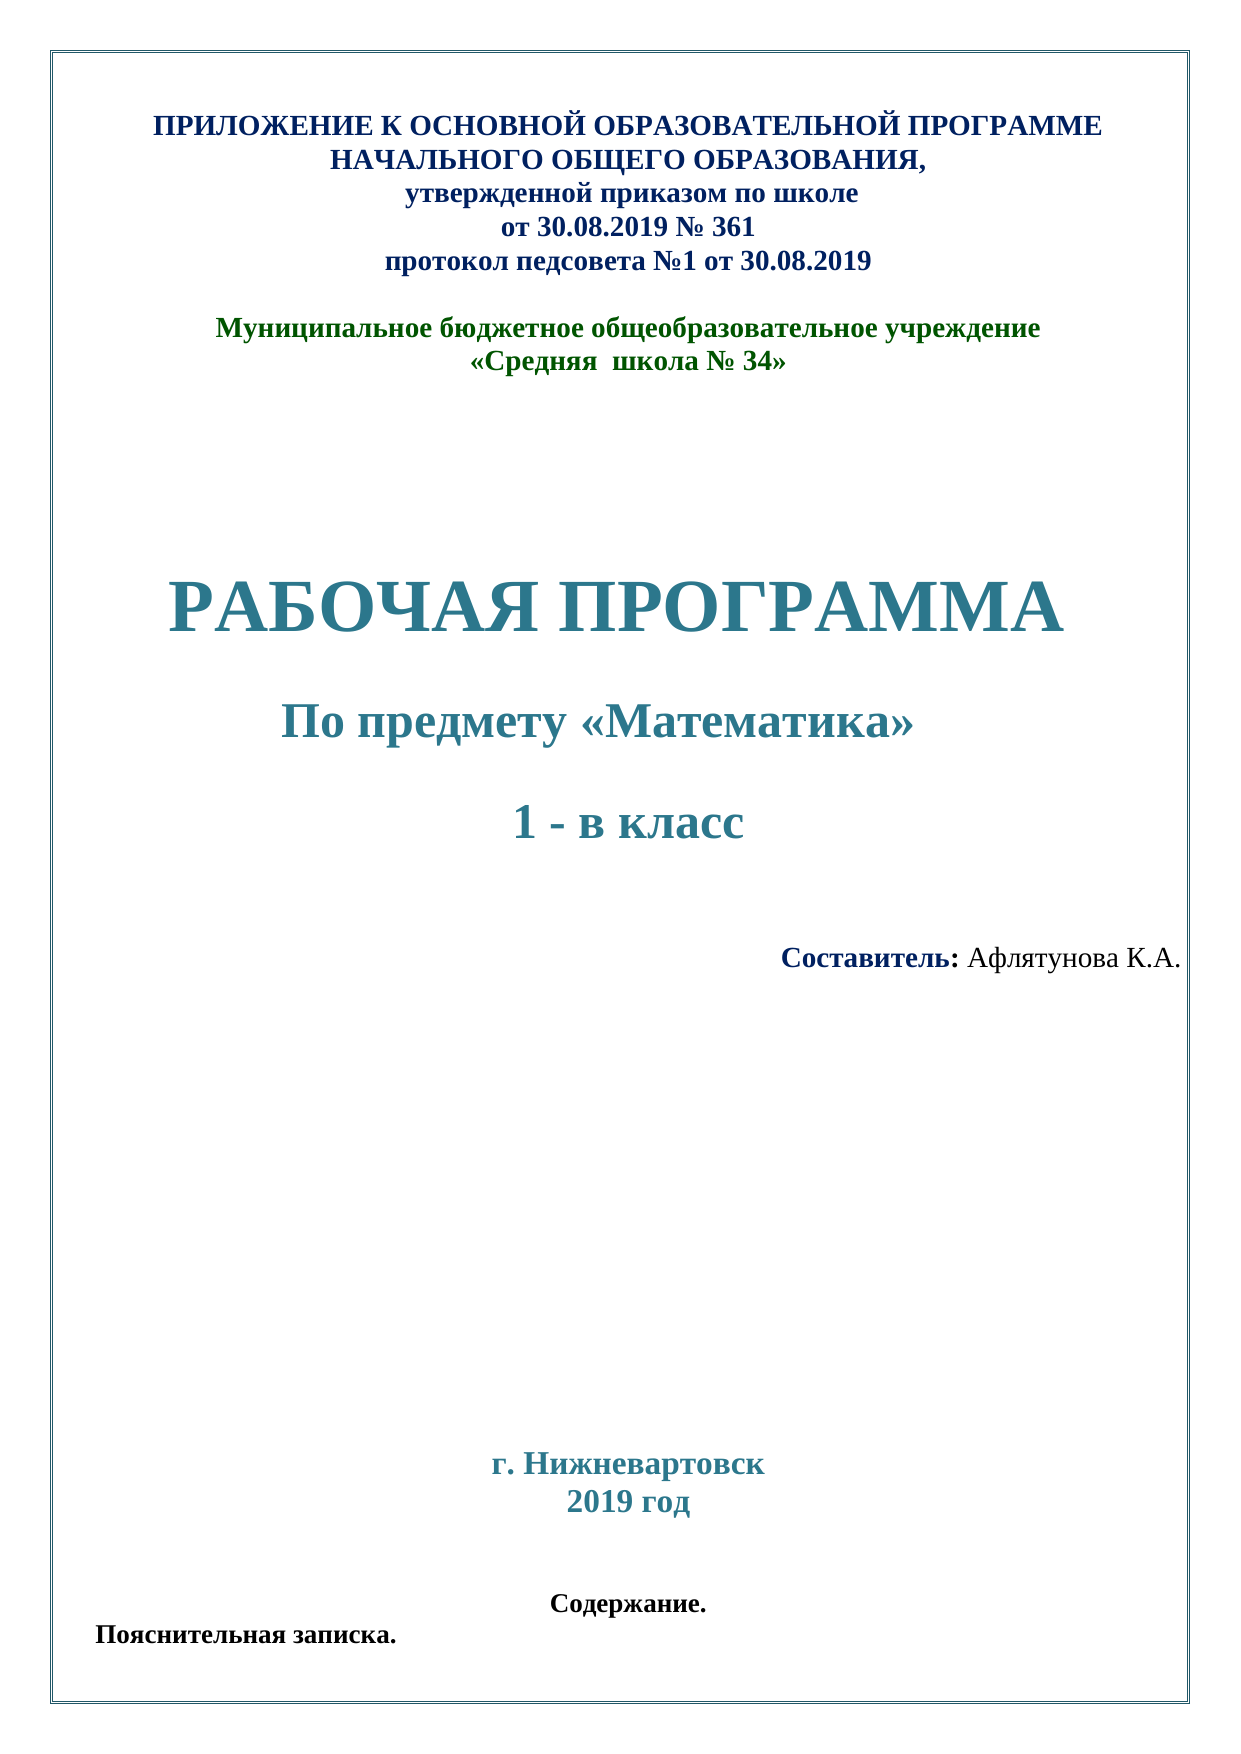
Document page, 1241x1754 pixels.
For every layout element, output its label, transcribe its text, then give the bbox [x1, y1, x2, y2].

text ПРИЛОЖЕНИЕ К ОСНОВНОЙ ОБРАЗОВАТЕЛЬНОЙ ПРОГРАММЕ [75, 108, 1181, 142]
text РАБОЧАЯ ПРОГРАММА [75, 561, 1181, 648]
text Пояснительная записка. [75, 1618, 1181, 1649]
text 2019 год [75, 1481, 1181, 1520]
text «Средняя школа № 34» [75, 343, 1181, 377]
text Муниципальное бюджетное общеобразовательное учреждение [75, 310, 1181, 343]
text Содержание. [75, 1587, 1181, 1618]
text 1 - в класс [75, 791, 1181, 849]
text НАЧАЛЬНОГО ОБЩЕГО ОБРАЗОВАНИЯ, [75, 142, 1181, 176]
text г. Нижневартовск [75, 1443, 1181, 1481]
text от 30.08.2019 № 361 [75, 209, 1181, 243]
text протокол педсовета №1 от 30.08.2019 [75, 243, 1181, 276]
text Составитель: Афлятунова К.А. [75, 940, 1181, 973]
text утвержденной приказом по школе [75, 176, 1181, 209]
text По предмету «Математика» [75, 691, 1181, 748]
